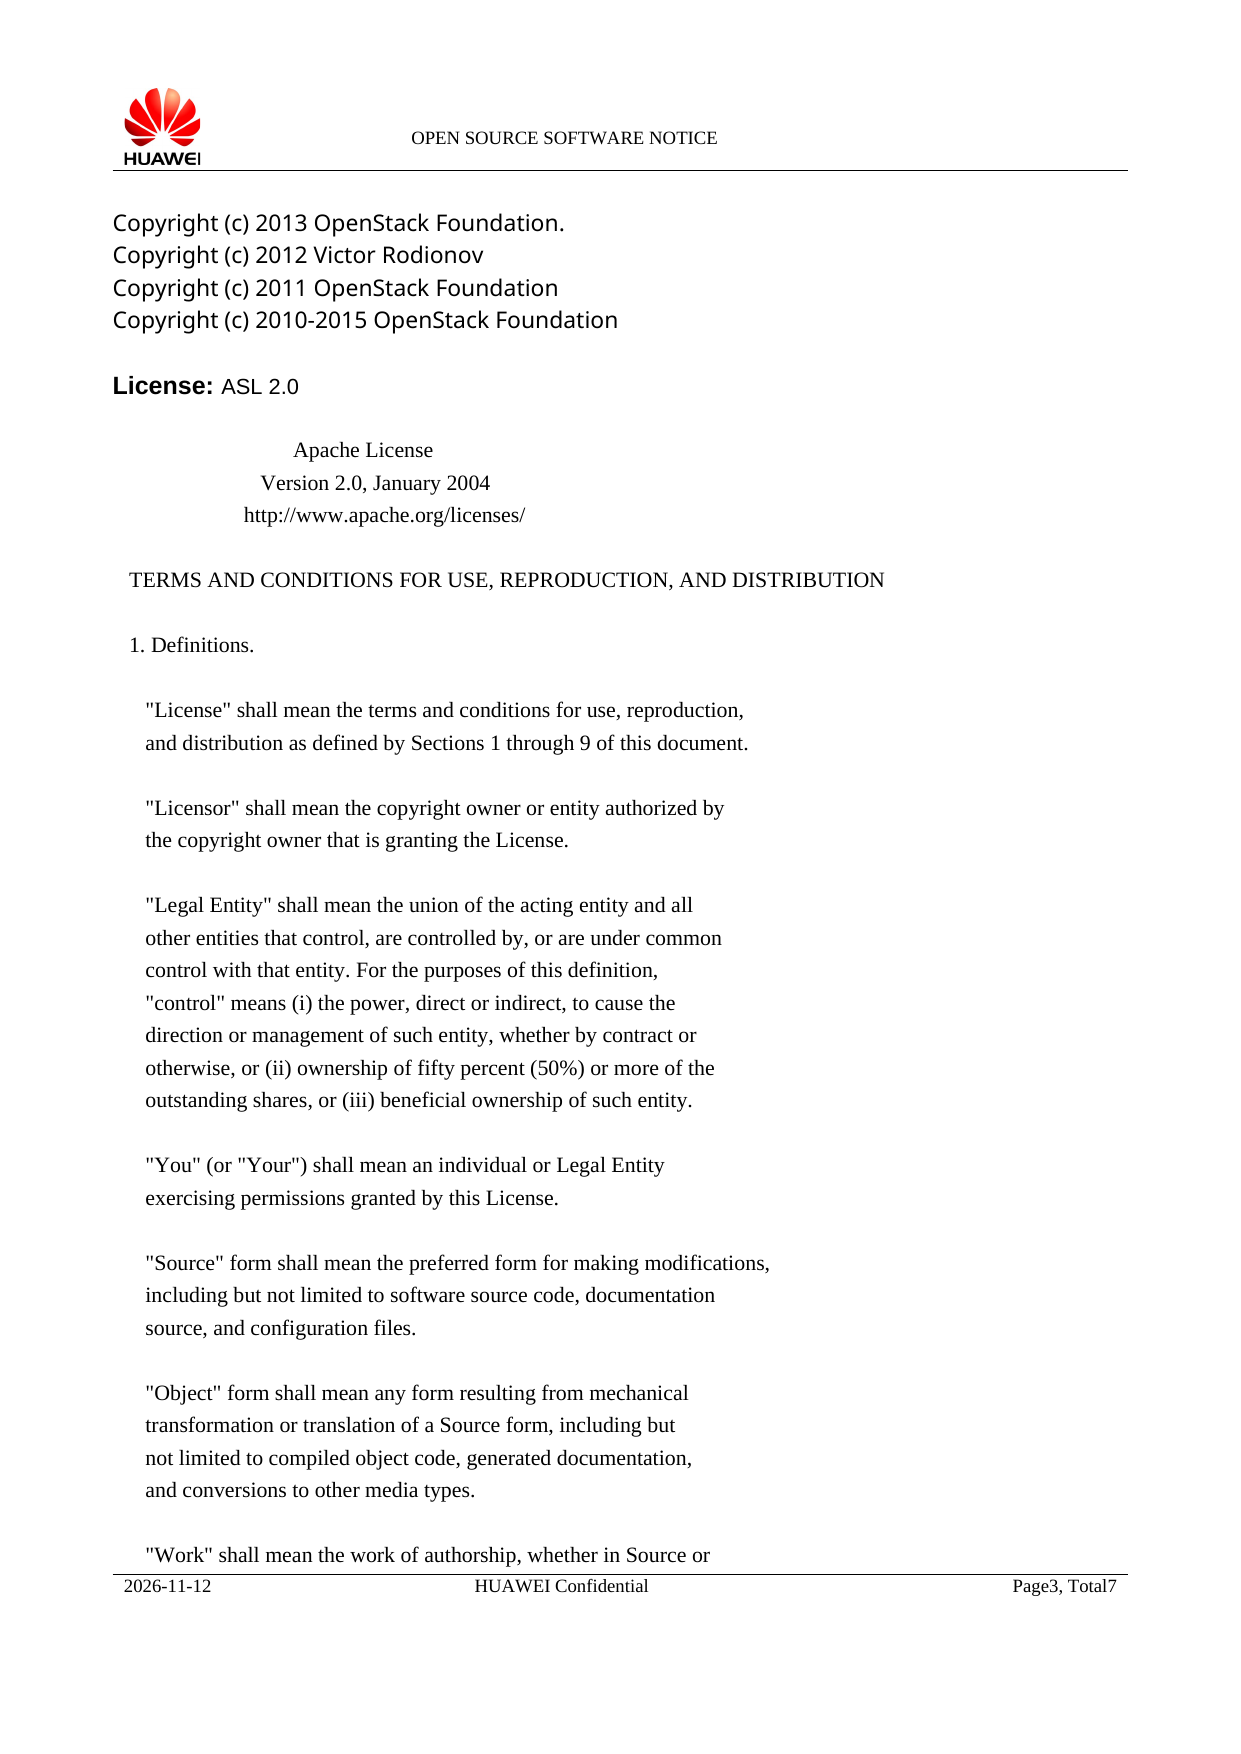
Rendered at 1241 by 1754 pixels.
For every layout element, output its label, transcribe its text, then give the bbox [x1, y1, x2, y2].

picture [124, 88, 201, 165]
text License: ASL 2.0 [112, 369, 1128, 401]
